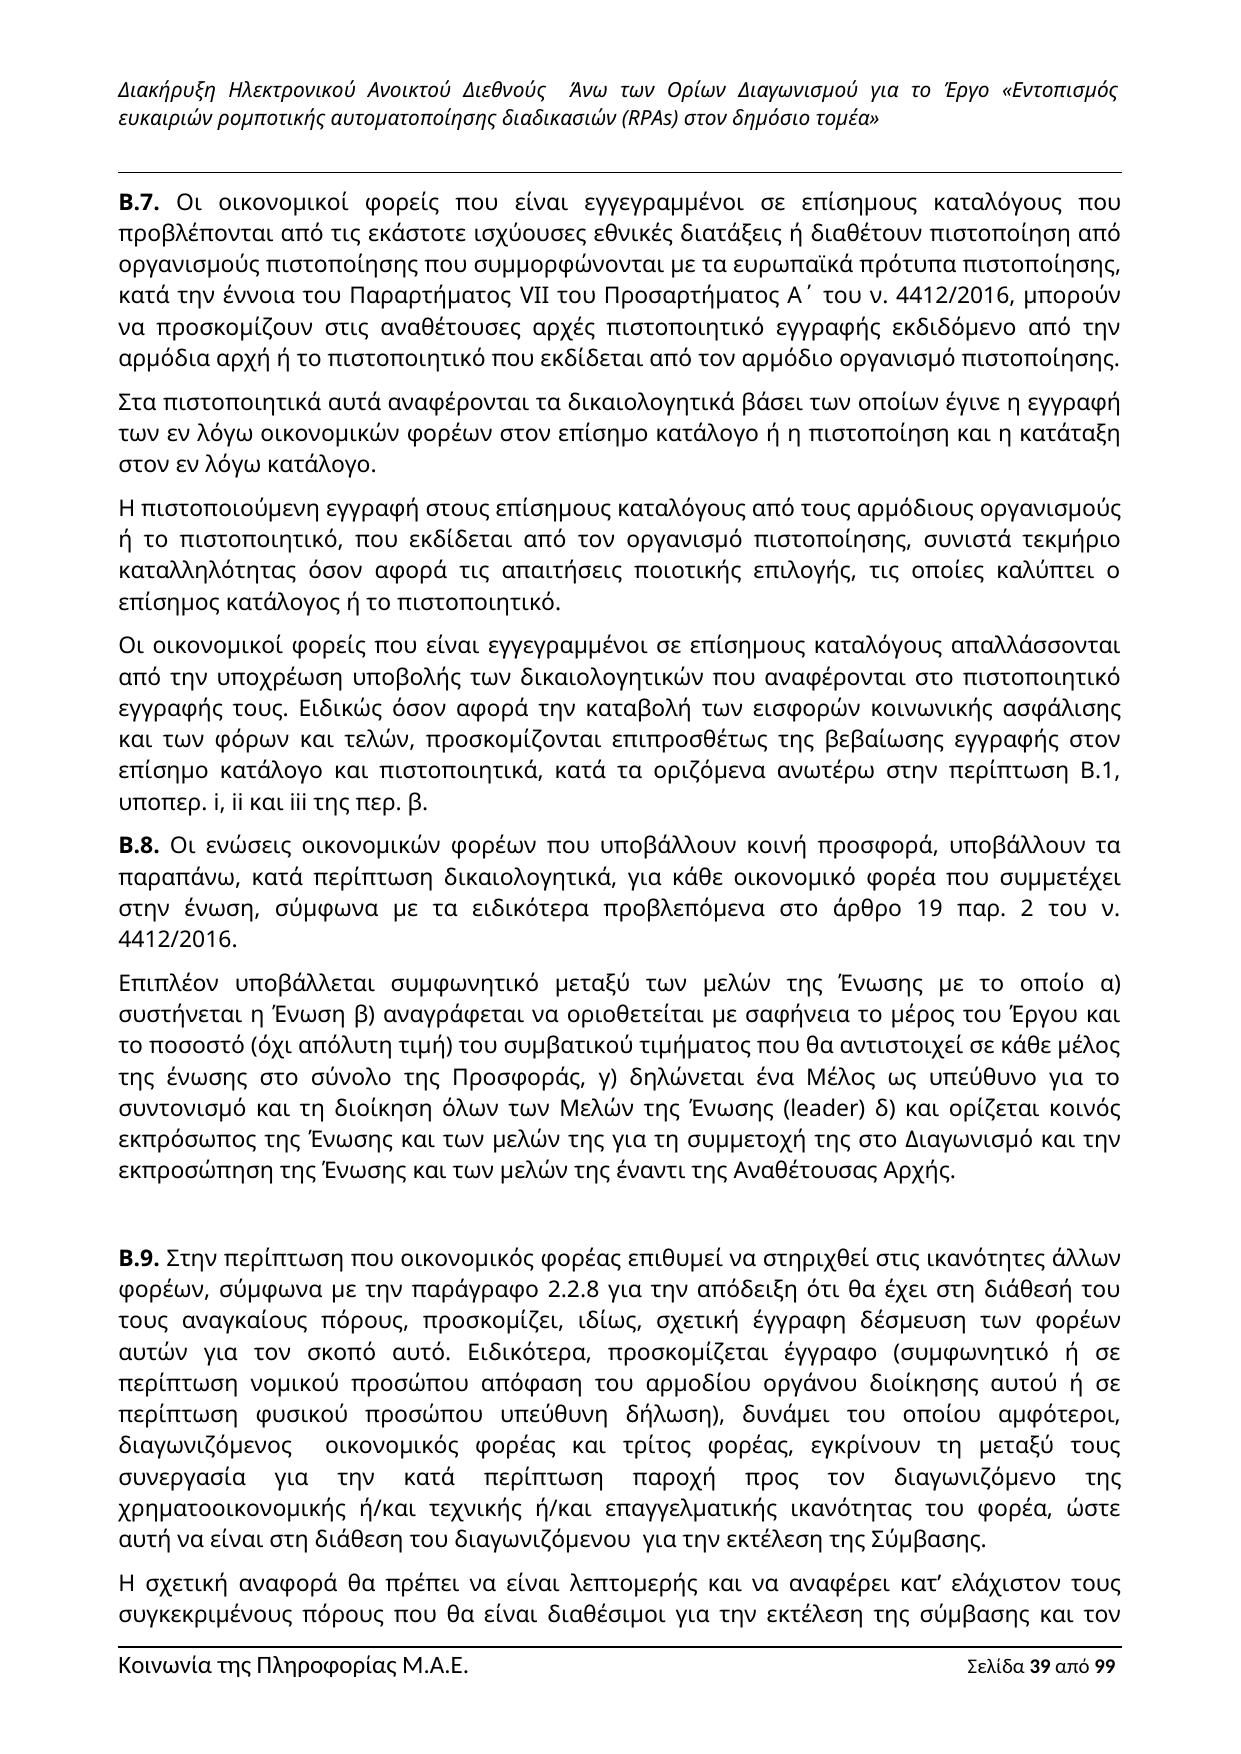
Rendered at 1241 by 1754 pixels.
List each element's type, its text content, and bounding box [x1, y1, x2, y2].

text Β.9. Στην περίπτωση που οικονομικός φορέας επιθυμεί να στηριχθεί στις ικανότητες άλλων φορέων, σύμφωνα με την παράγραφο 2.2.8 για την απόδειξη ότι θα έχει στη διάθεσή του τους αναγκαίους πόρους, προσκομίζει, ιδίως, σχετική έγγραφη δέσμευση των φορέων αυτών για τον σκοπό αυτό. Ειδικότερα, προσκομίζεται έγγραφο (συμφωνητικό ή σε περίπτωση νομικού προσώπου απόφαση του αρμοδίου οργάνου διοίκησης αυτού ή σε περίπτωση φυσικού προσώπου υπεύθυνη δήλωση), δυνάμει του οποίου αμφότεροι, διαγωνιζόμενος οικονομικός φορέας και τρίτος φορέας, εγκρίνουν τη μεταξύ τους συνεργασία για την κατά περίπτωση παροχή προς τον διαγωνιζόμενο της χρηματοοικονομικής ή/και τεχνικής ή/και επαγγελματικής ικανότητας του φορέα, ώστε αυτή να είναι στη διάθεση του διαγωνιζόμενου για την εκτέλεση της Σύμβασης. [118, 1242, 1122, 1554]
text Επιπλέον υποβάλλεται συμφωνητικό μεταξύ των μελών της Ένωσης με το οποίο α) συστήνεται η Ένωση β) αναγράφεται να οριοθετείται με σαφήνεια το μέρος του Έργου και το ποσοστό (όχι απόλυτη τιμή) του συμβατικού τιμήματος που θα αντιστοιχεί σε κάθε μέλος της ένωσης στο σύνολο της Προσφοράς, γ) δηλώνεται ένα Μέλος ως υπεύθυνο για το συντονισμό και τη διοίκηση όλων των Μελών της Ένωσης (leader) δ) και ορίζεται κοινός εκπρόσωπος της Ένωσης και των μελών της για τη συμμετοχή της στο Διαγωνισμό και την εκπροσώπηση της Ένωσης και των μελών της έναντι της Αναθέτουσας Αρχής. [118, 967, 1122, 1185]
text Οι οικονομικοί φορείς που είναι εγγεγραμμένοι σε επίσημους καταλόγους απαλλάσσονται από την υποχρέωση υποβολής των δικαιολογητικών που αναφέρονται στο πιστοποιητικό εγγραφής τους. Ειδικώς όσον αφορά την καταβολή των εισφορών κοινωνικής ασφάλισης και των φόρων και τελών, προσκομίζονται επιπροσθέτως της βεβαίωσης εγγραφής στον επίσημο κατάλογο και πιστοποιητικά, κατά τα οριζόμενα ανωτέρω στην περίπτωση Β.1, υποπερ. i, ii και iii της περ. β. [118, 629, 1122, 817]
text Στα πιστοποιητικά αυτά αναφέρονται τα δικαιολογητικά βάσει των οποίων έγινε η εγγραφή των εν λόγω οικονομικών φορέων στον επίσημο κατάλογο ή η πιστοποίηση και η κατάταξη στον εν λόγω κατάλογο. [118, 385, 1122, 479]
text Β.8. Οι ενώσεις οικονομικών φορέων που υποβάλλουν κοινή προσφορά, υποβάλλουν τα παραπάνω, κατά περίπτωση δικαιολογητικά, για κάθε οικονομικό φορέα που συμμετέχει στην ένωση, σύμφωνα με τα ειδικότερα προβλεπόμενα στο άρθρο 19 παρ. 2 του ν. 4412/2016. [118, 829, 1122, 954]
text Η πιστοποιούμενη εγγραφή στους επίσημους καταλόγους από τους αρμόδιους οργανισμούς ή το πιστοποιητικό, που εκδίδεται από τον οργανισμό πιστοποίησης, συνιστά τεκμήριο καταλληλότητας όσον αφορά τις απαιτήσεις ποιοτικής επιλογής, τις οποίες καλύπτει ο επίσημος κατάλογος ή το πιστοποιητικό. [118, 492, 1122, 617]
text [118, 1567, 1122, 1629]
text Β.7. Οι οικονομικοί φορείς που είναι εγγεγραμμένοι σε επίσημους καταλόγους που προβλέπονται από τις εκάστοτε ισχύουσες εθνικές διατάξεις ή διαθέτουν πιστοποίηση από οργανισμούς πιστοποίησης που συμμορφώνονται με τα ευρωπαϊκά πρότυπα πιστοποίησης, κατά την έννοια του Παραρτήματος VII του Προσαρτήματος Α΄ του ν. 4412/2016, μπορούν να προσκομίζουν στις αναθέτουσες αρχές πιστοποιητικό εγγραφής εκδιδόμενο από την αρμόδια αρχή ή το πιστοποιητικό που εκδίδεται από τον αρμόδιο οργανισμό πιστοποίησης. [118, 185, 1122, 373]
